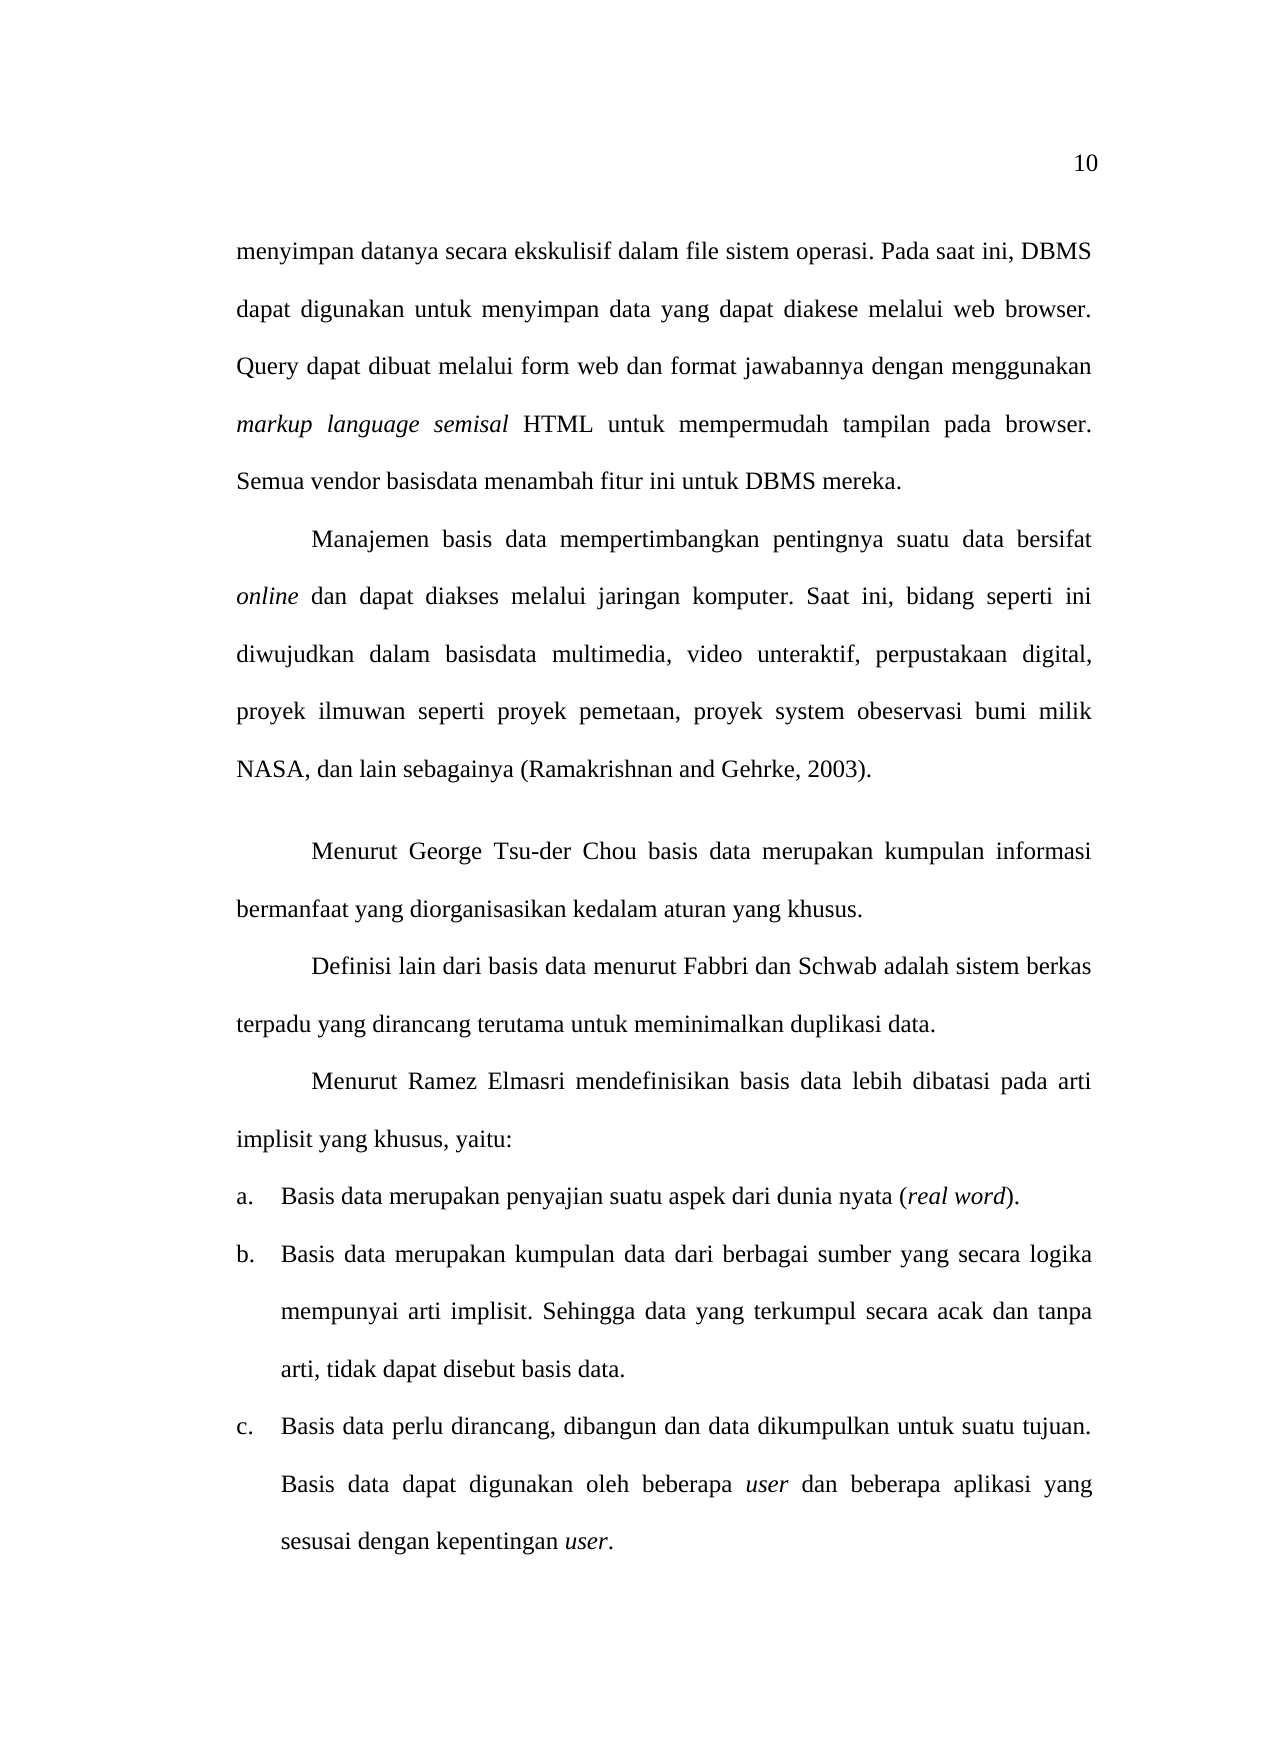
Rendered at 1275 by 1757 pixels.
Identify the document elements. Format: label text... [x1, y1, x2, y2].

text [236, 236, 1093, 495]
text Definisi lain dari basis data menurut Fabbri dan Schwab adalah sistem berkas terpadu yang dirancang terutama untuk meminimalkan duplikasi data. [236, 951, 1093, 1037]
list Basis data merupakan penyajian suatu aspek dari dunia nyata (real word). [236, 1181, 1093, 1210]
list Basis data merupakan kumpulan data dari berbagai sumber yang secara logika mempunyai arti implisit. Sehingga data yang terkumpul secara acak dan tanpa arti, tidak dapat disebut basis data. [236, 1239, 1093, 1382]
list Basis data perlu dirancang, dibangun dan data dikumpulkan untuk suatu tujuan. Basis data dapat digunakan oleh beberapa user dan beberapa aplikasi yang sesusai dengan kepentingan user. [236, 1411, 1093, 1555]
text Menurut George Tsu-der Chou basis data merupakan kumpulan informasi bermanfaat yang diorganisasikan kedalam aturan yang khusus. [236, 836, 1093, 922]
text Menurut Ramez Elmasri mendefinisikan basis data lebih dibatasi pada arti implisit yang khusus, yaitu: [236, 1066, 1093, 1152]
text Manajemen basis data mempertimbangkan pentingnya suatu data bersifat online dan dapat diakses melalui jaringan komputer. Saat ini, bidang seperti ini diwujudkan dalam basisdata multimedia, video unteraktif, perpustakaan digital, proyek ilmuwan seperti proyek pemetaan, proyek system obeservasi bumi milik NASA, dan lain sebagainya (Ramakrishnan and Gehrke, 2003). [236, 524, 1093, 782]
